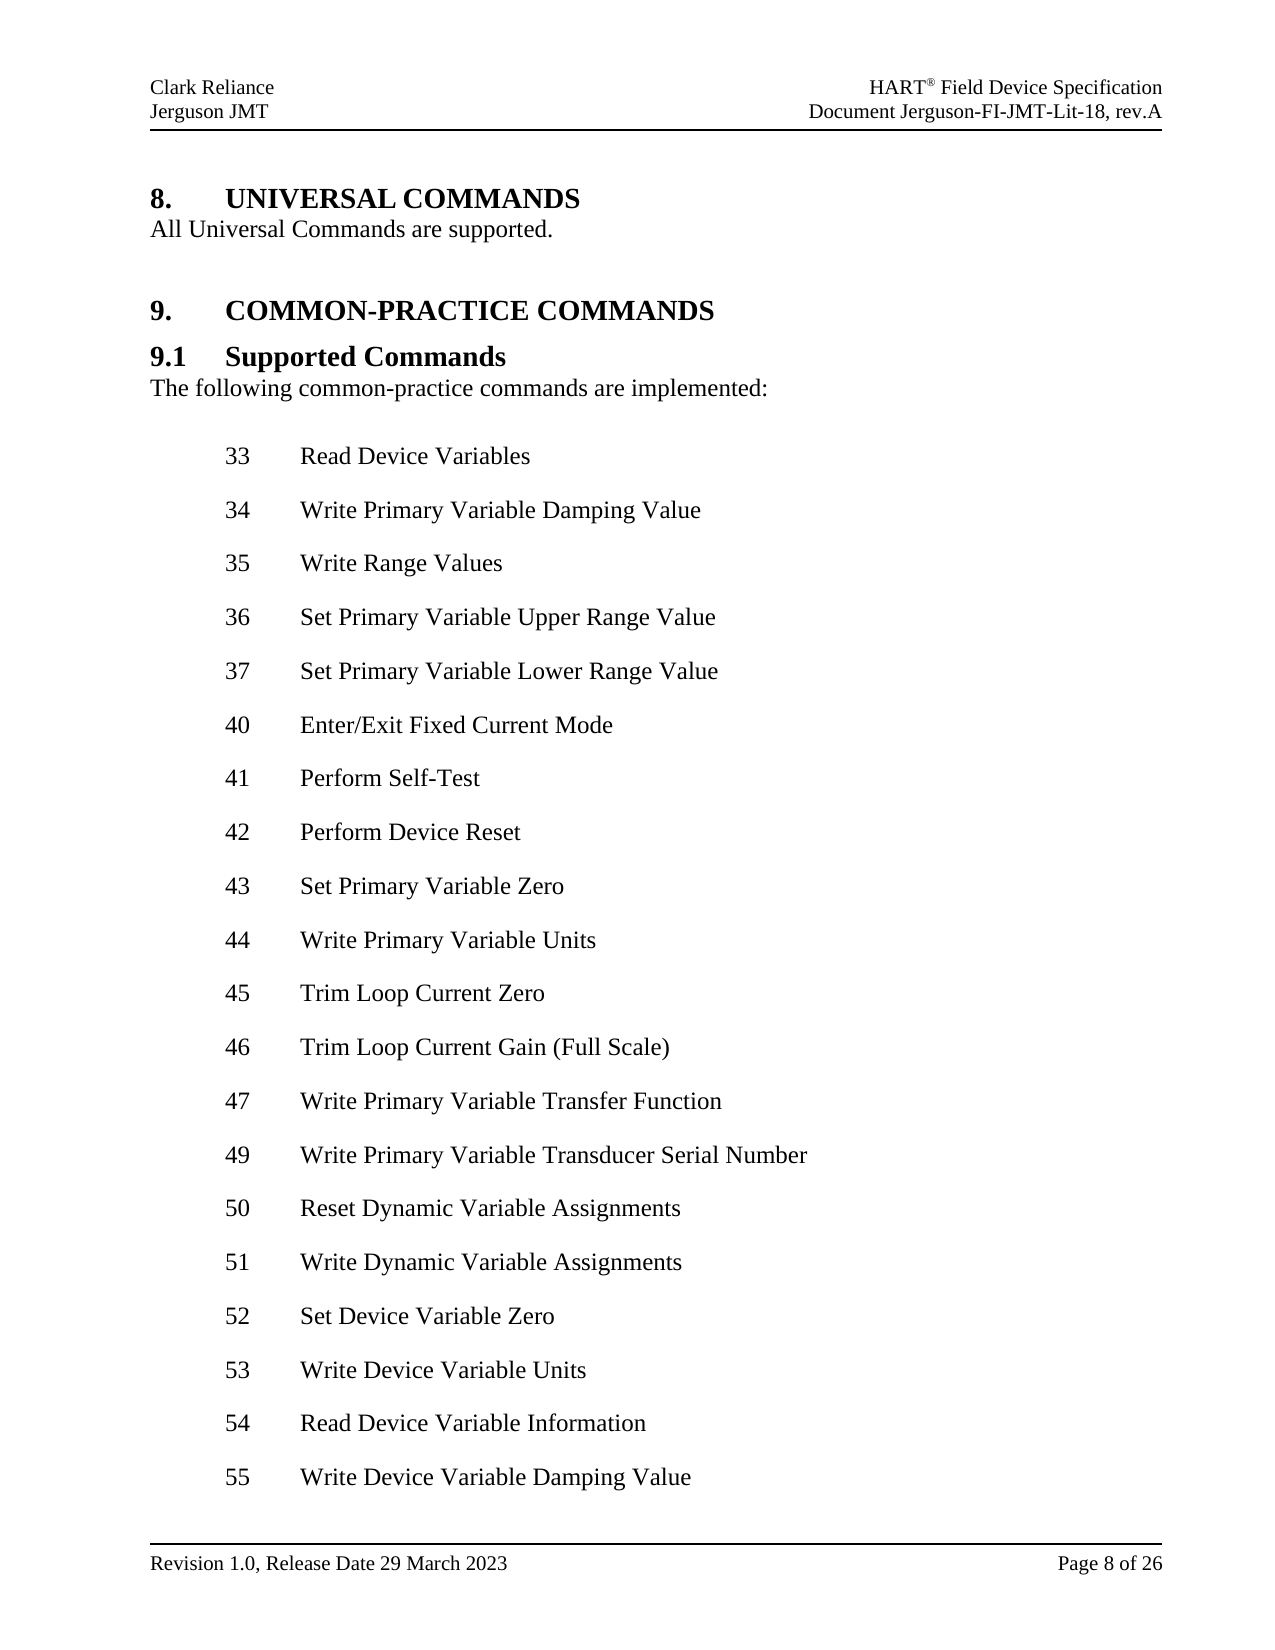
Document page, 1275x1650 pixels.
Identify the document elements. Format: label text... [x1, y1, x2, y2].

text 53 Write Device Variable Units [150, 1355, 1162, 1383]
text 47 Write Primary Variable Transfer Function [150, 1086, 1162, 1115]
text 37 Set Primary Variable Lower Range Value [150, 656, 1162, 685]
text 41 Perform Self-Test [150, 763, 1162, 792]
text 50 Reset Dynamic Variable Assignments [150, 1193, 1162, 1222]
text The following common-practice commands are implemented: [150, 373, 1162, 402]
text 46 Trim Loop Current Gain (Full Scale) [150, 1032, 1162, 1061]
text 35 Write Range Values [150, 548, 1162, 577]
text 52 Set Device Variable Zero [150, 1301, 1162, 1330]
text 45 Trim Loop Current Zero [150, 978, 1162, 1007]
subtitle Universal Commands [150, 181, 1162, 214]
subtitle Supported Commands [150, 339, 1162, 373]
text 51 Write Dynamic Variable Assignments [150, 1247, 1162, 1276]
text 43 Set Primary Variable Zero [150, 871, 1162, 900]
text 36 Set Primary Variable Upper Range Value [150, 602, 1162, 631]
text 49 Write Primary Variable Transducer Serial Number [150, 1140, 1162, 1168]
text 40 Enter/Exit Fixed Current Mode [150, 710, 1162, 738]
text 44 Write Primary Variable Units [150, 925, 1162, 953]
text 42 Perform Device Reset [150, 817, 1162, 846]
text 54 Read Device Variable Information [150, 1408, 1162, 1437]
text 55 Write Device Variable Damping Value [150, 1462, 1162, 1491]
text 33 Read Device Variables [150, 441, 1162, 470]
text All Universal Commands are supported. [150, 214, 1162, 243]
text 34 Write Primary Variable Damping Value [150, 495, 1162, 523]
subtitle Common-Practice Commands [150, 293, 1162, 327]
